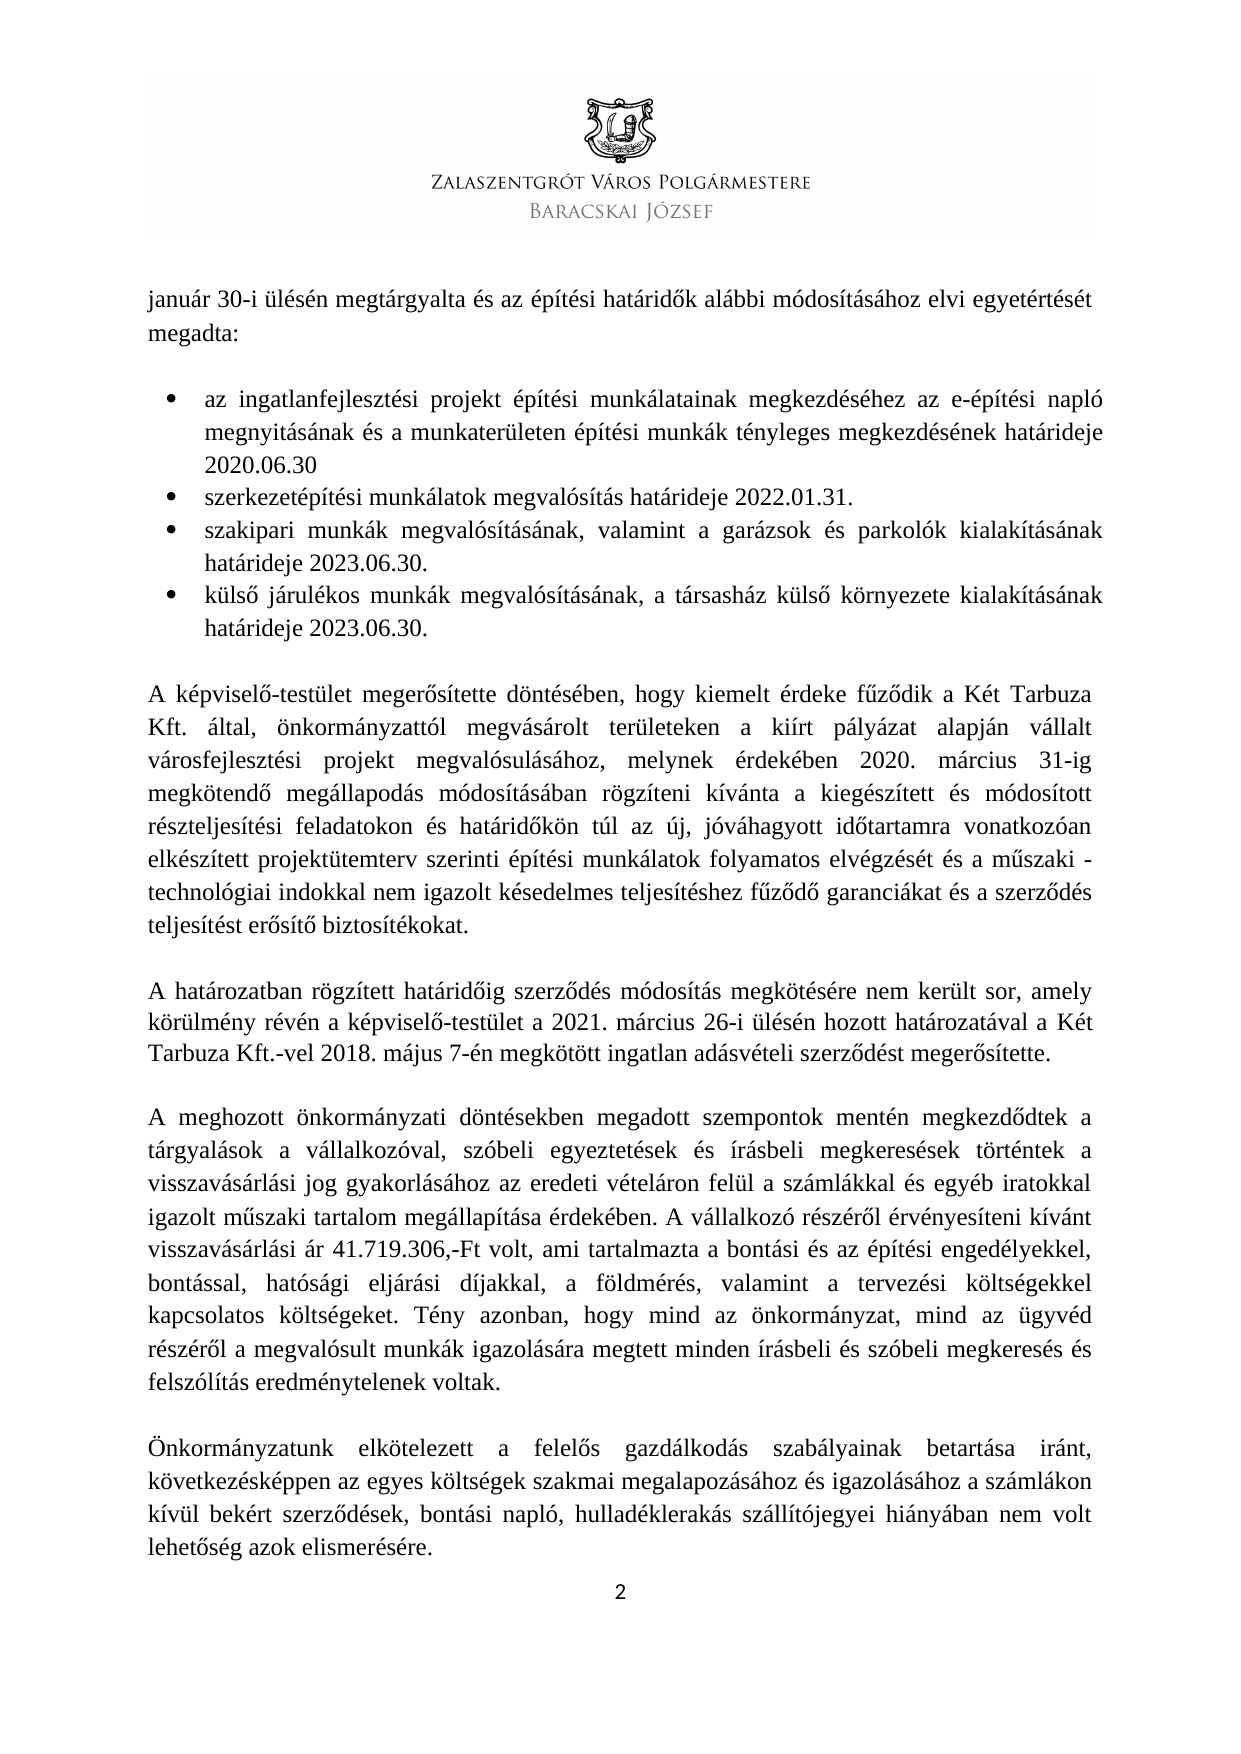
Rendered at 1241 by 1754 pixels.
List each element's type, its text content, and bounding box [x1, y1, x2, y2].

text A képviselő-testület megerősítette döntésében, hogy kiemelt érdeke fűződik a Két Tarbuza Kft. által, önkormányzattól megvásárolt területeken a kiírt pályázat alapján vállalt városfejlesztési projekt megvalósulásához, melynek érdekében 2020. március 31-ig megkötendő megállapodás módosításában rögzíteni kívánta a kiegészített és módosított részteljesítési feladatokon és határidőkön túl az új, jóváhagyott időtartamra vonatkozóan elkészített projektütemterv szerinti építési munkálatok folyamatos elvégzését és a műszaki - technológiai indokkal nem igazolt késedelmes teljesítéshez fűződő garanciákat és a szerződés teljesítést erősítő biztosítékokat. [148, 679, 1093, 939]
table_cell külső járulékos munkák megvalósításának, a társasház külső környezete kialakításának határideje 2023.06.30. [148, 581, 1115, 646]
table_cell szerkezetépítési munkálatok megvalósítás határideje 2022.01.31. [148, 482, 1115, 515]
table_header az ingatlanfejlesztési projekt építési munkálatainak megkezdéséhez az e-építési napló megnyitásának és a munkaterületen építési munkák tényleges megkezdésének határideje 2020.06.30 [148, 384, 1115, 482]
table_cell szakipari munkák megvalósításának, valamint a garázsok és parkolók kialakításának határideje 2023.06.30. [148, 515, 1115, 581]
picture [147, 73, 1093, 238]
text A határozatban rögzített határidőig szerződés módosítás megkötésére nem került sor, amely körülmény révén a képviselő-testület a 2021. március 26-i ülésén hozott határozatával a Két Tarbuza Kft.-vel 2018. május 7-én megkötött ingatlan adásvételi szerződést megerősítette. [148, 976, 1093, 1067]
text A meghozott önkormányzati döntésekben megadott szempontok mentén megkezdődtek a tárgyalások a vállalkozóval, szóbeli egyeztetések és írásbeli megkeresések történtek a visszavásárlási jog gyakorlásához az eredeti vételáron felül a számlákkal és egyéb iratokkal igazolt műszaki tartalom megállapítása érdekében. A vállalkozó részéről érvényesíteni kívánt visszavásárlási ár 41.719.306,-Ft volt, ami tartalmazta a bontási és az építési engedélyekkel, bontással, hatósági eljárási díjakkal, a földmérés, valamint a tervezési költségekkel kapcsolatos költségeket. Tény azonban, hogy mind az önkormányzat, mind az ügyvéd részéről a megvalósult munkák igazolására megtett minden írásbeli és szóbeli megkeresés és felszólítás eredménytelenek voltak. [148, 1102, 1093, 1395]
text Önkormányzatunk elkötelezett a felelős gazdálkodás szabályainak betartása iránt, következésképpen az egyes költségek szakmai megalapozásához és igazolásához a számlákon kívül bekért szerződések, bontási napló, hulladéklerakás szállítójegyei hiányában nem volt lehetőség azok elismerésére. [148, 1433, 1093, 1561]
